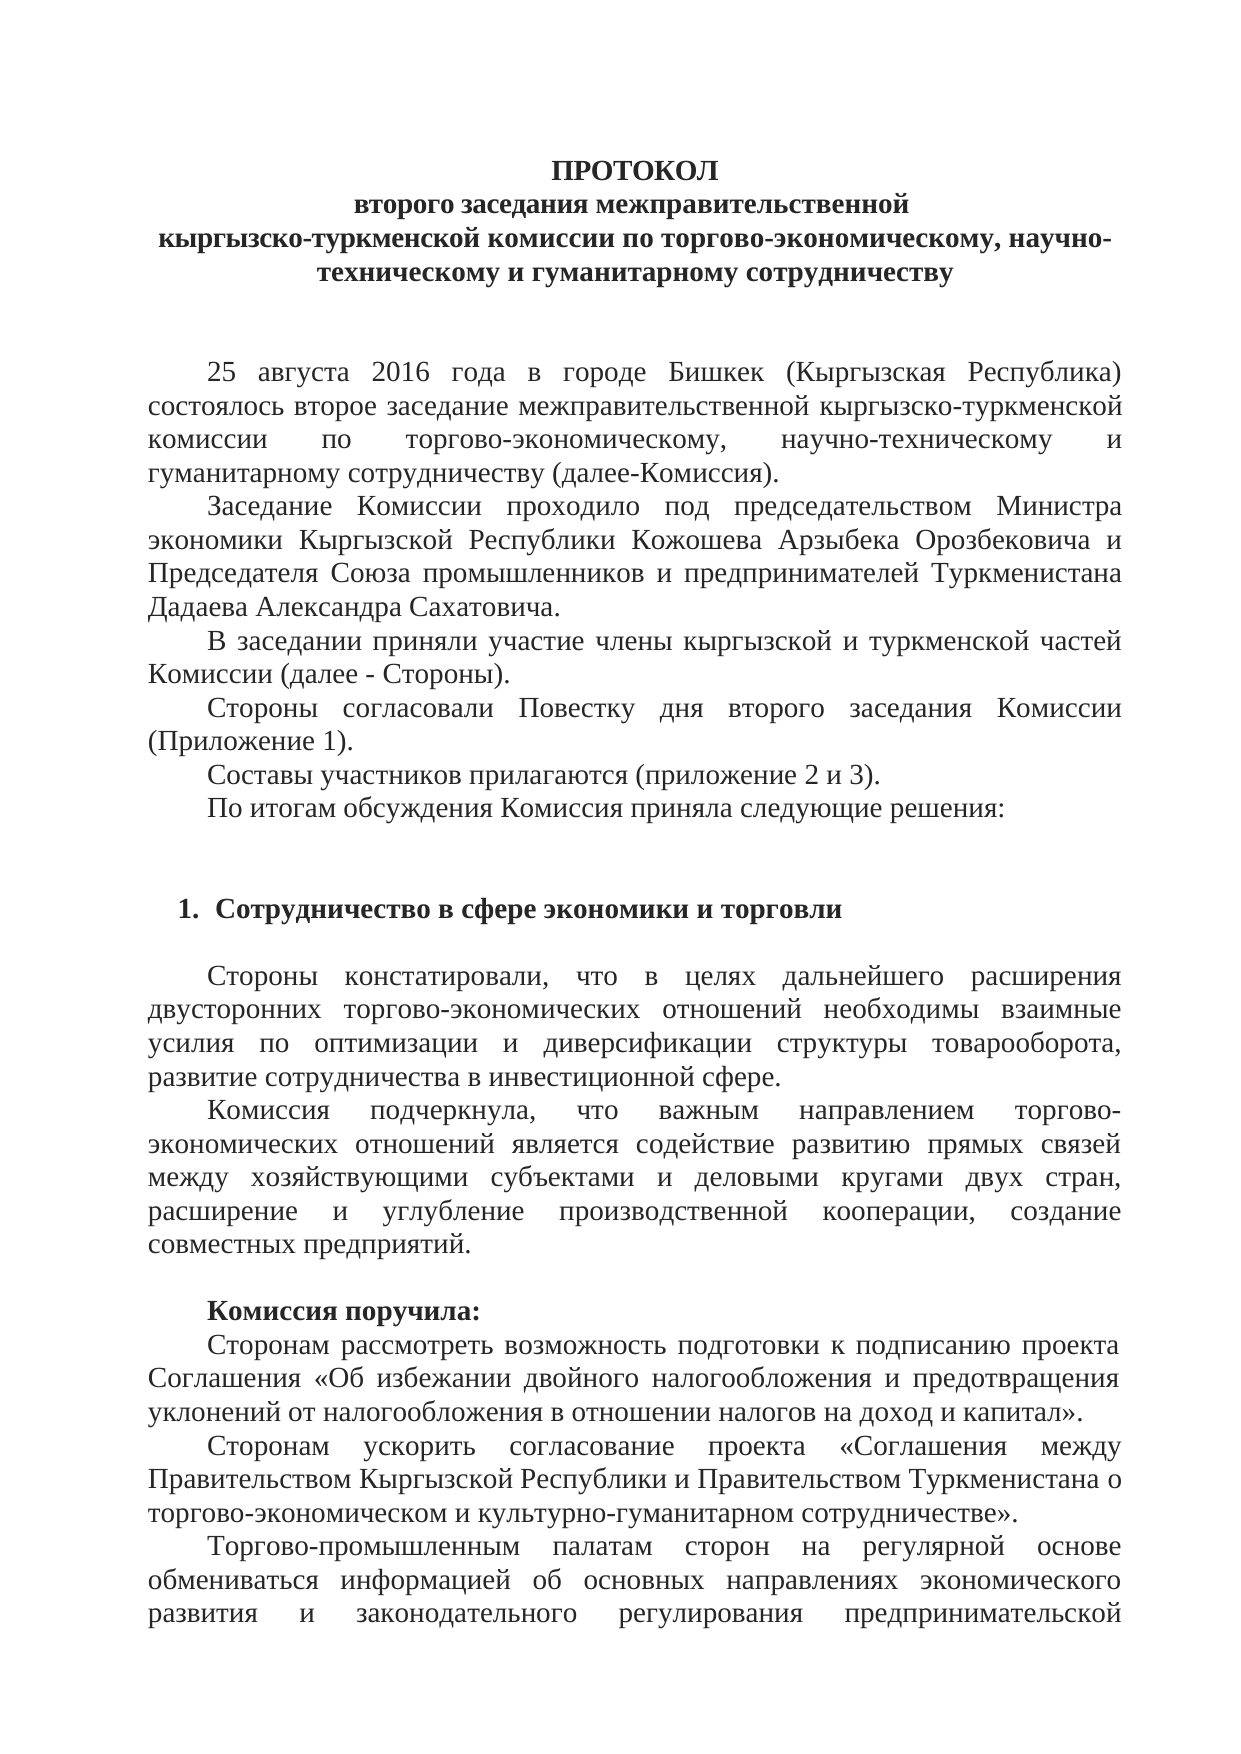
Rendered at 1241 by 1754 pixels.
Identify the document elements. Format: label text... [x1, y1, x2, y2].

text второго заседания межправительственной кыргызско-туркменской комиссии по торгово-экономическому, научно-техническому и гуманитарному сотрудничеству [148, 187, 1123, 287]
text Комиссия подчеркнула, что важным направлением торгово-экономических отношений является содействие развитию прямых связей между хозяйствующими субъектами и деловыми кругами двух стран, расширение и углубление производственной кооперации, создание совместных предприятий. [148, 1092, 1122, 1260]
text Сторонам ускорить согласование проекта «Соглашения между Правительством Кыргызской Республики и Правительством Туркменистана о торгово-экономическом и культурно-гуманитарном сотрудничестве». [148, 1428, 1122, 1528]
text ПРОТОКОЛ [148, 153, 1123, 187]
text Сторонам рассмотреть возможность подготовки к подписанию проекта Соглашения «Об избежании двойного налогообложения и предотвращения уклонений от налогообложения в отношении налогов на доход и капитал». [148, 1327, 1120, 1428]
list Сотрудничество в сфере экономики и торговли [177, 891, 1122, 924]
text По итогам обсуждения Комиссия приняла следующие решения: [148, 790, 1123, 824]
text Стороны констатировали, что в целях дальнейшего расширения двусторонних торгово-экономических отношений необходимы взаимные усилия по оптимизации и диверсификации структуры товарооборота, развитие сотрудничества в инвестиционной сфере. [148, 958, 1122, 1092]
text Составы участников прилагаются (приложение 2 и 3). [148, 757, 1123, 790]
text Стороны согласовали Повестку дня второго заседания Комиссии (Приложение 1). [148, 690, 1123, 757]
text Заседание Комиссии проходило под председательством Министра экономики Кыргызской Республики Кожошева Арзыбека Орозбековича и Председателя Союза промышленников и предпринимателей Туркменистана Дадаева Александра Сахатовича. [148, 488, 1123, 623]
text 25 августа 2016 года в городе Бишкек (Кыргызская Республика) состоялось второе заседание межправительственной кыргызско-туркменской комиссии по торгово-экономическому, научно-техническому и гуманитарному сотрудничеству (далее-Комиссия). [148, 354, 1123, 488]
text Комиссия поручила: [148, 1293, 1122, 1327]
text В заседании приняли участие члены кыргызской и туркменской частей Комиссии (далее - Стороны). [148, 623, 1123, 690]
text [148, 1528, 1122, 1629]
